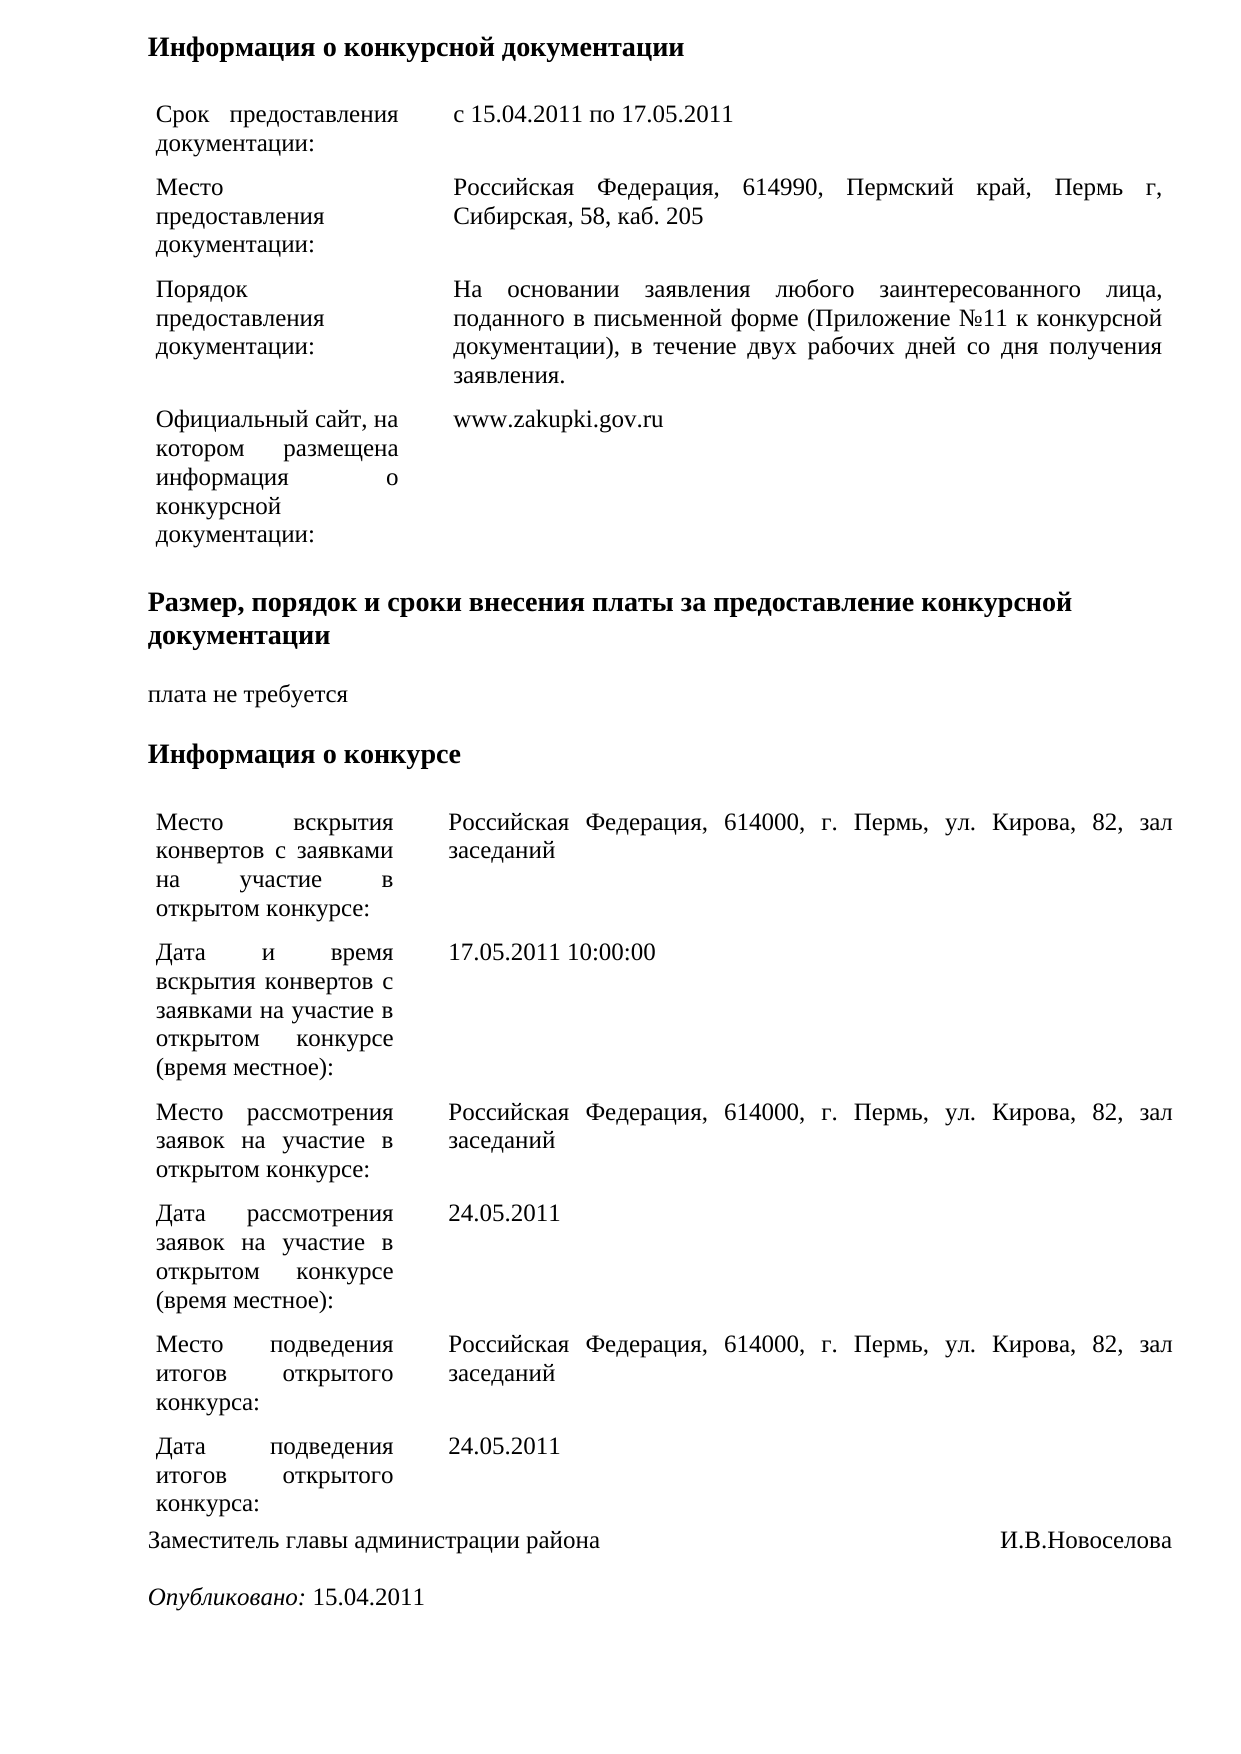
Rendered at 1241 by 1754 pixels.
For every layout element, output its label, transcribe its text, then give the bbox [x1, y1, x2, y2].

text Заместитель главы администрации района И.В.Новоселова Опубликовано: 15.04.2011 [148, 1525, 1181, 1611]
table_header Место вскрытия конвертов с заявками на участие в открытом конкурсе: [148, 799, 440, 929]
table_cell Российская Федерация, 614000, г. Пермь, ул. Кирова, 82, зал заседаний [440, 1321, 1181, 1423]
text Размер, порядок и сроки внесения платы за предоставление конкурсной документации [148, 585, 1181, 650]
table_cell Российская Федерация, 614000, г. Пермь, ул. Кирова, 82, зал заседаний [440, 1089, 1181, 1191]
table_cell 17.05.2011 10:00:00 [440, 929, 1181, 1089]
table_cell 24.05.2011 [440, 1423, 1181, 1525]
table_cell Место предоставления документации: [148, 164, 445, 266]
table_cell 24.05.2011 [440, 1191, 1181, 1321]
table_cell Дата рассмотрения заявок на участие в открытом конкурсе (время местное): [148, 1191, 440, 1321]
table_cell Место рассмотрения заявок на участие в открытом конкурсе: [148, 1089, 440, 1191]
text Информация о конкурсе [148, 737, 1181, 769]
table_header плата не требуется [148, 679, 1181, 708]
table_cell Официальный сайт, на котором размещена информация о конкурсной документации: [148, 397, 445, 556]
table_header Российская Федерация, 614000, г. Пермь, ул. Кирова, 82, зал заседаний [440, 799, 1181, 929]
table_header c 15.04.2011 по 17.05.2011 [445, 91, 1171, 164]
table_cell Место подведения итогов открытого конкурса: [148, 1321, 440, 1423]
text Информация о конкурсной документации [148, 29, 1181, 62]
table_cell Дата и время вскрытия конвертов с заявками на участие в открытом конкурсе (время местное): [148, 929, 440, 1089]
table_cell На основании заявления любого заинтересованного лица, поданного в письменной форме (Приложение №11 к конкурсной документации), в течение двух рабочих дней со дня получения заявления. [445, 266, 1171, 397]
table_cell www.zakupki.gov.ru [445, 397, 1171, 556]
table_cell Порядок предоставления документации: [148, 266, 445, 397]
table_header Срок предоставления документации: [148, 91, 445, 164]
table_cell Российская Федерация, 614990, Пермский край, Пермь г, Сибирская, 58, каб. 205 [445, 164, 1171, 266]
table_cell Дата подведения итогов открытого конкурса: [148, 1423, 440, 1525]
